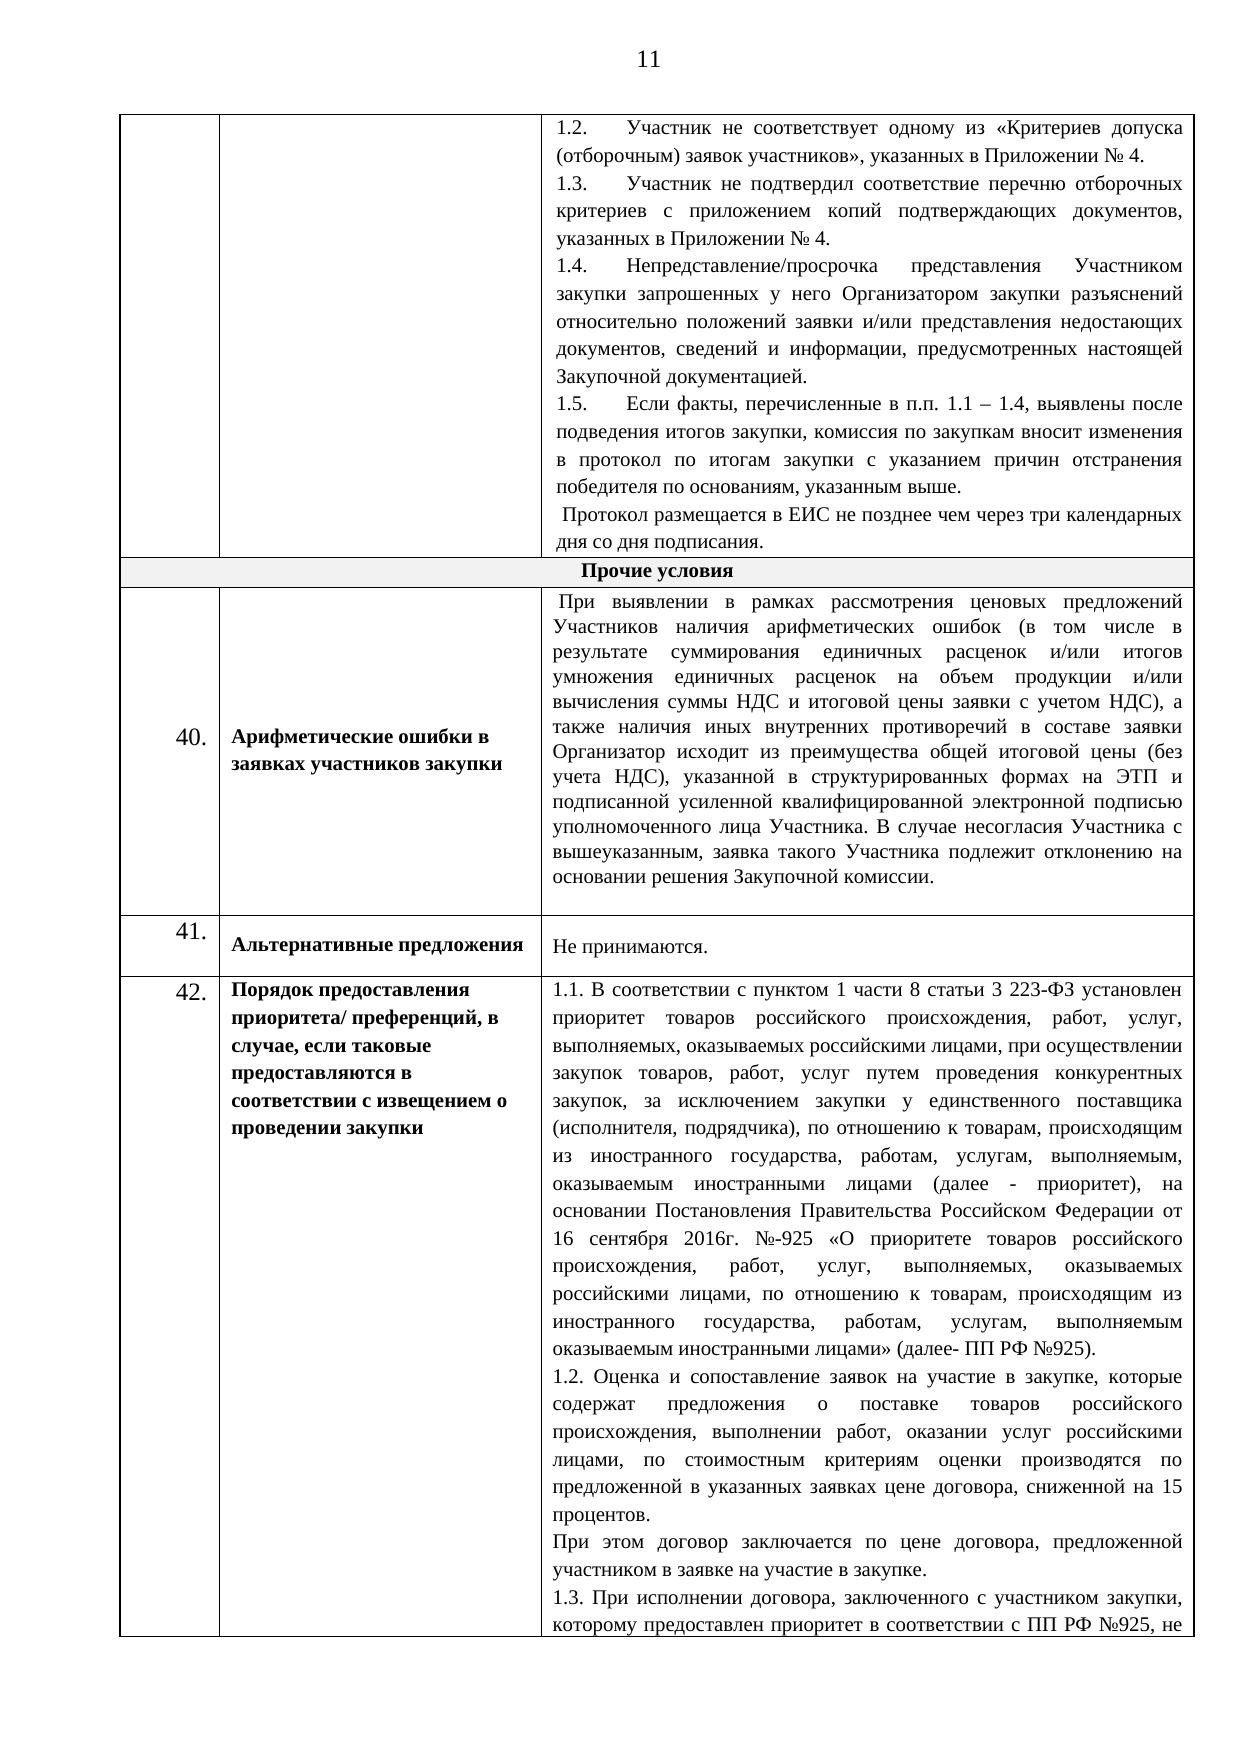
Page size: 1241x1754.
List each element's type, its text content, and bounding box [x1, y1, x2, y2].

table_cell Не принимаются. [542, 916, 1193, 976]
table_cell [220, 977, 541, 1636]
table_cell [121, 588, 219, 915]
table_cell [121, 916, 219, 976]
table_cell [121, 115, 219, 557]
table_cell Альтернативные предложения [220, 916, 541, 976]
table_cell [542, 115, 1193, 557]
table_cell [220, 115, 541, 557]
table_cell Арифметические ошибки в заявках участников закупки [220, 588, 541, 915]
table_cell При выявлении в рамках рассмотрения ценовых предложений Участников наличия арифметических ошибок (в том числе в результате суммирования единичных расценок и/или итогов умножения единичных расценок на объем продукции и/или вычисления суммы НДС и итоговой цены заявки с учетом НДС), а также наличия иных внутренних противоречий в составе заявки Организатор исходит из преимущества общей итоговой цены (без учета НДС), указанной в структурированных формах на ЭТП и подписанной усиленной квалифицированной электронной подписью уполномоченного лица Участника. В случае несогласия Участника с вышеуказанным, заявка такого Участника подлежит отклонению на основании решения Закупочной комиссии. [542, 588, 1193, 915]
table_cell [542, 977, 1193, 1636]
table_cell [121, 977, 219, 1636]
table_cell Прочие условия [121, 558, 1193, 587]
